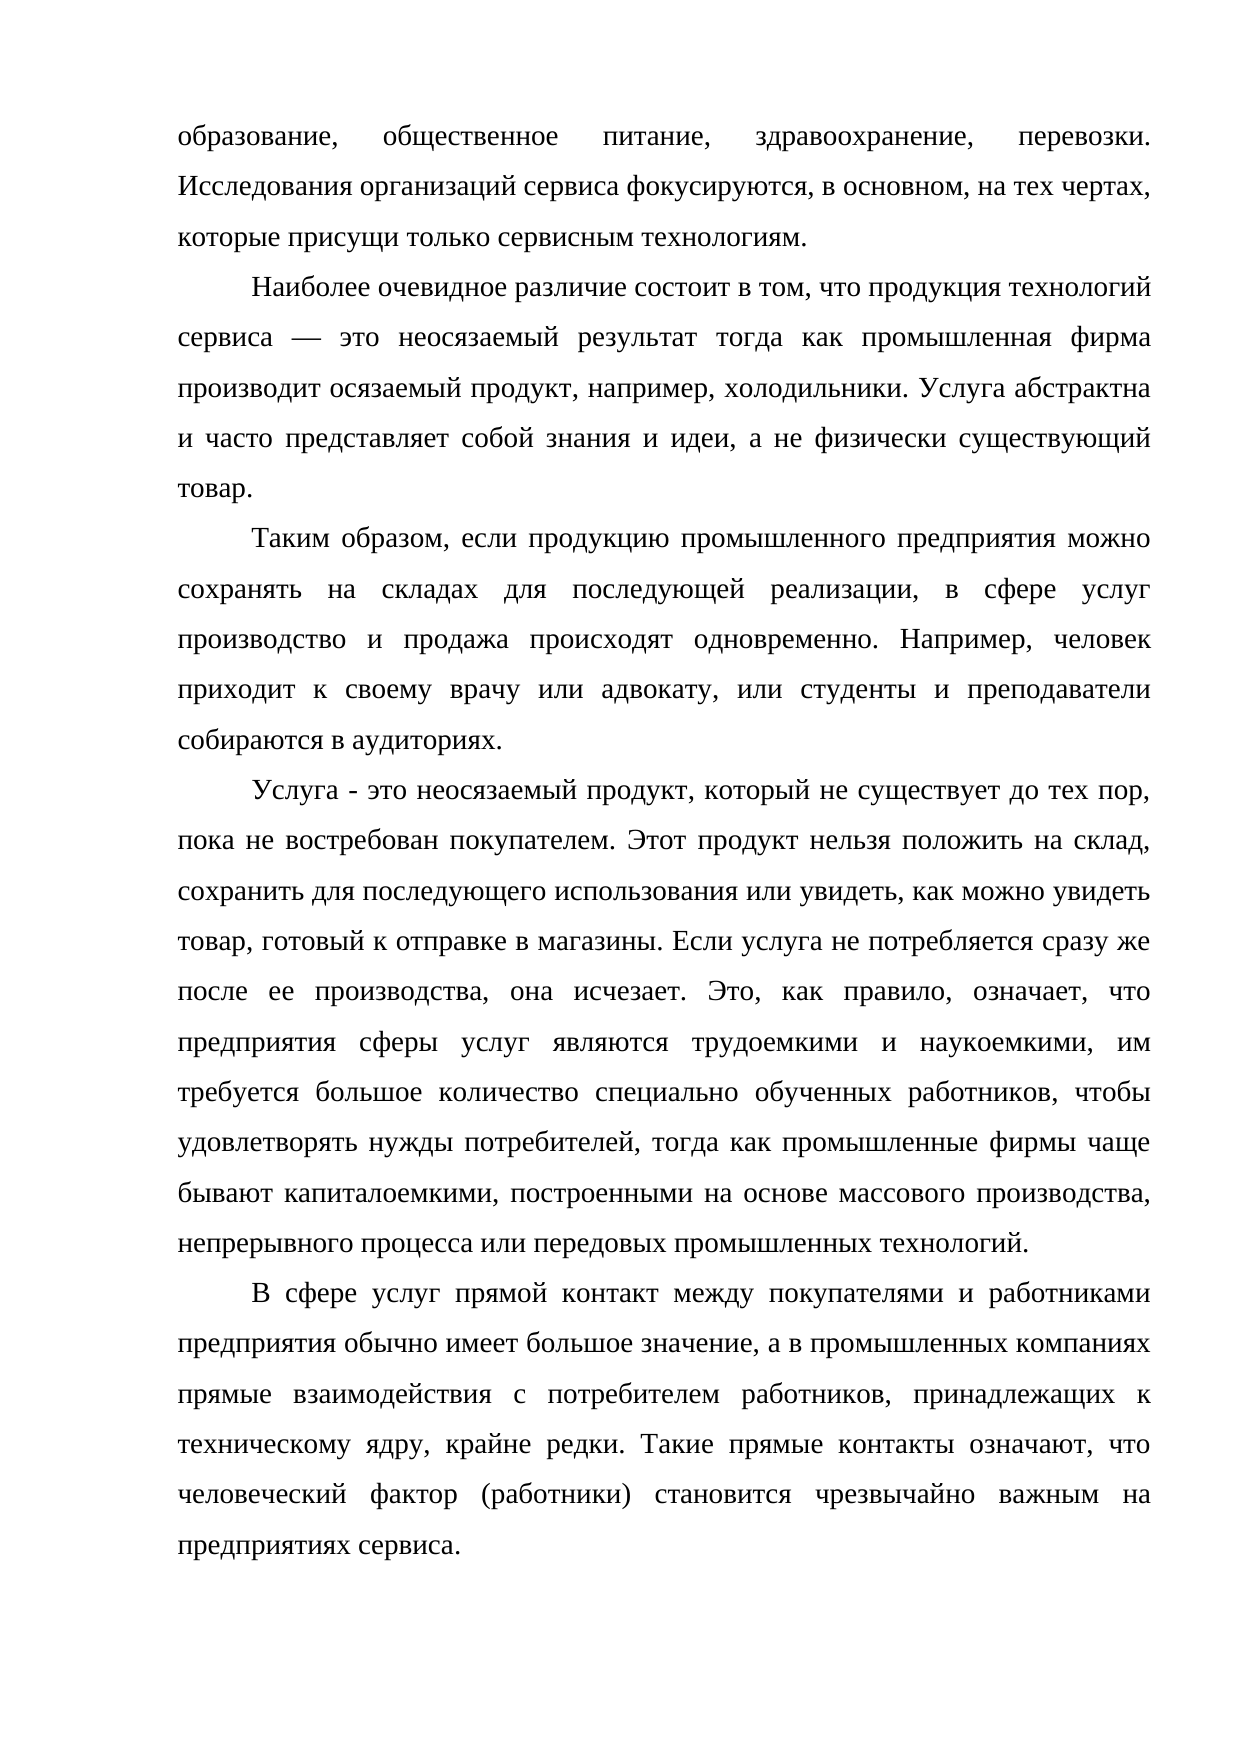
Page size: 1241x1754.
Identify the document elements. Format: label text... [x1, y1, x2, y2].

text Услуга - это неосязаемый продукт, который не существует до тех пор, пока не востребован покупателем. Этот продукт нельзя положить на склад, сохранить для последующего использования или увидеть, как можно увидеть товар, готовый к отправке в магазины. Если услуга не потребляется сразу же после ее производства, она исчезает. Это, как правило, означает, что предприятия сферы услуг являются трудоемкими и наукоемкими, им требуется большое количество специально обученных работников, чтобы удовлетворять нужды потребителей, тогда как промышленные фирмы чаще бывают капиталоемкими, построенными на основе массового производства, непрерывного процесса или передовых промышленных технологий. [177, 772, 1152, 1258]
text Наиболее очевидное различие состоит в том, что продукция технологий сервиса — это неосязаемый результат тогда как промышленная фирма производит осязаемый продукт, например, холодильники. Услуга абстрактна и часто представляет собой знания и идеи, а не физически существующий товар. [177, 269, 1152, 504]
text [177, 118, 1152, 252]
text В сфере услуг прямой контакт между покупателями и работниками предприятия обычно имеет большое значение, а в промышленных компаниях прямые взаимодействия с потребителем работников, принадлежащих к техническому ядру, крайне редки. Такие прямые контакты означают, что человеческий фактор (работники) становится чрезвычайно важным на предприятиях сервиса. [177, 1275, 1152, 1560]
text Таким образом, если продукцию промышленного предприятия можно сохранять на складах для последующей реализации, в сфере услуг производство и продажа происходят одновременно. Например, человек приходит к своему врачу или адвокату, или студенты и преподаватели собираются в аудиториях. [177, 521, 1152, 755]
